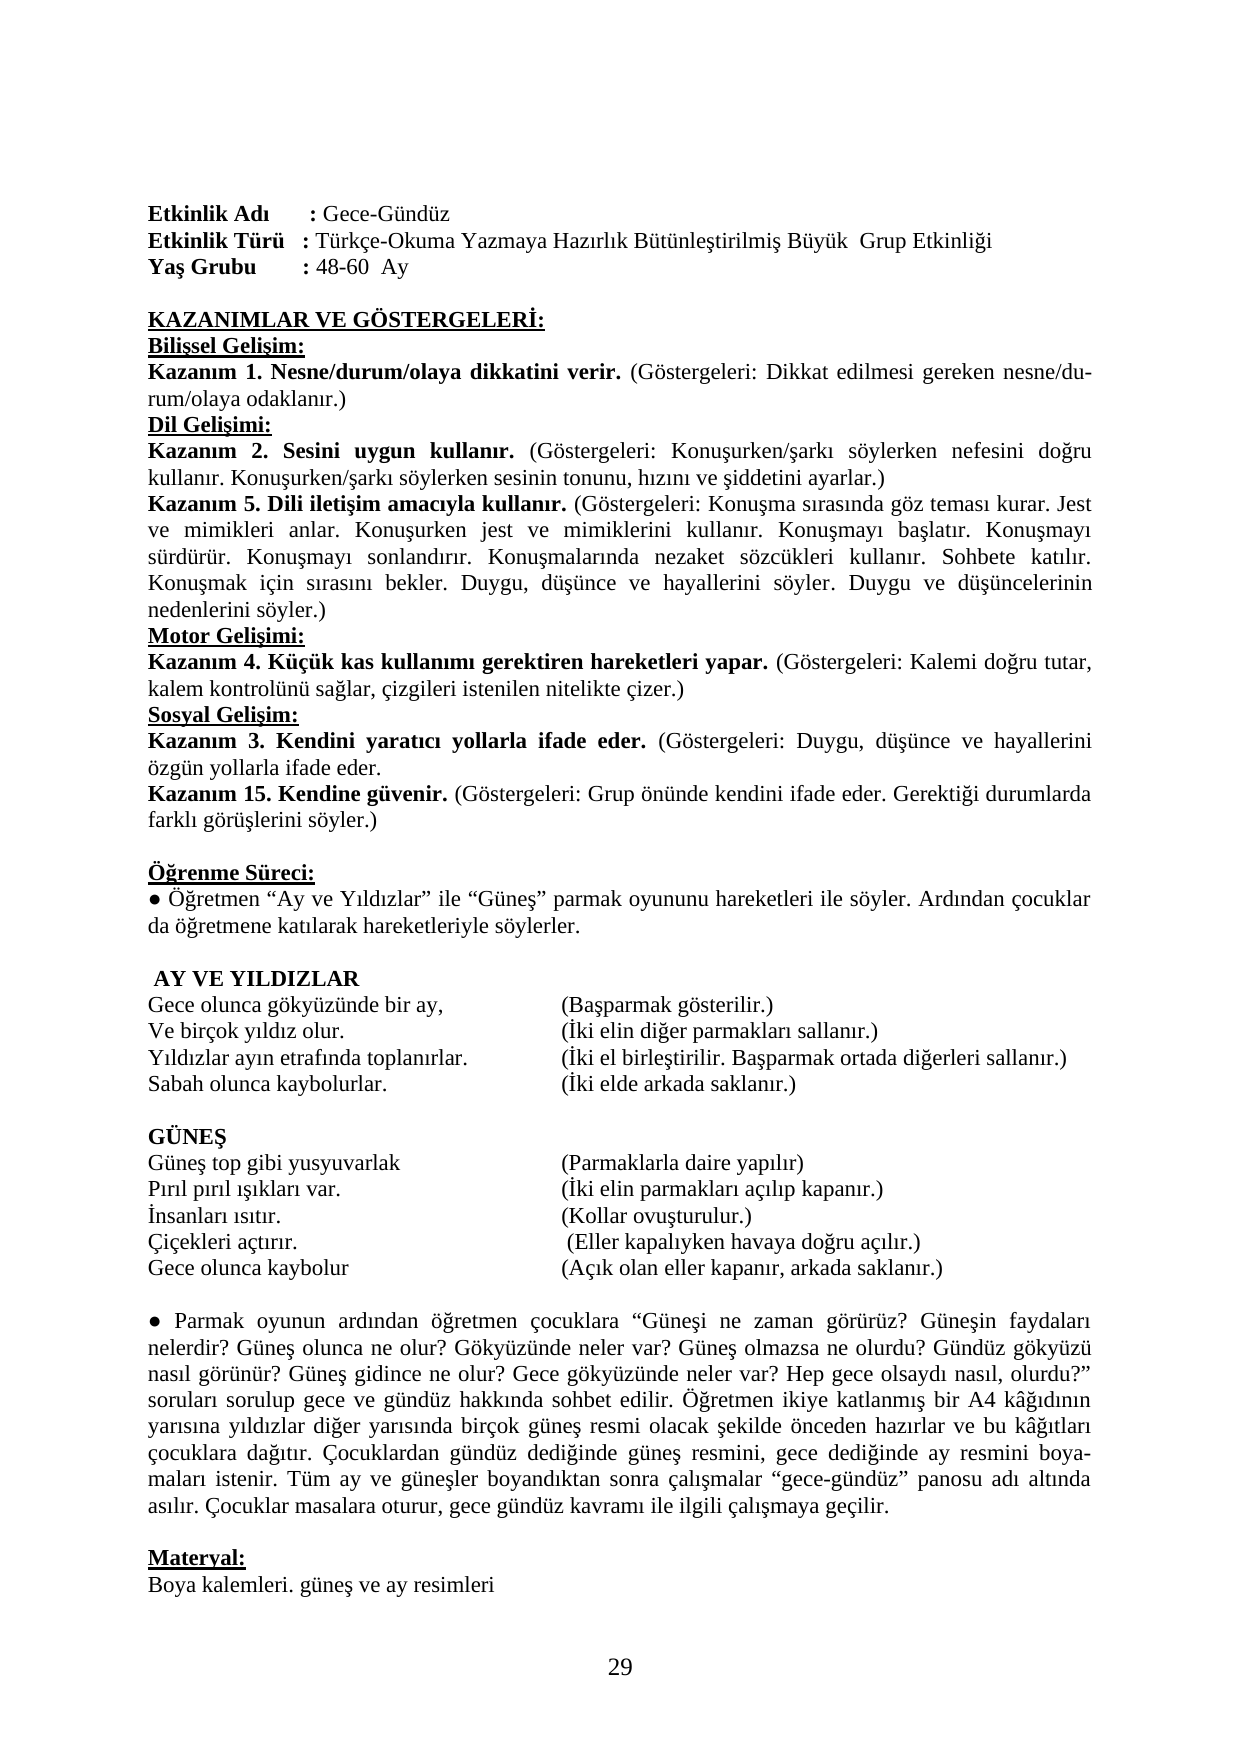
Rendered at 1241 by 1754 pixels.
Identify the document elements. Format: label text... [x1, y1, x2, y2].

text Pırıl pırıl ışıkları var. (İki elin parmakları açılıp kapanır.) [148, 1175, 1093, 1202]
text Materyal: [148, 1544, 1093, 1571]
text Sabah olunca kaybolurlar. (İki elde arkada saklanır.) [148, 1070, 1093, 1096]
text Etkinlik Adı : Gece-Gündüz [148, 200, 1093, 227]
text ● Parmak oyunun ardından öğretmen çocuklara “Güneşi ne zaman görürüz? Güneşin faydaları nelerdir? Güneş olunca ne olur? Gökyüzünde neler var? Güneş olmazsa ne olurdu? Gündüz gökyüzü nasıl görünür? Güneş gidince ne olur? Gece gökyüzünde neler var? Hep gece olsaydı nasıl, olurdu?” soruları sorulup gece ve gündüz hakkında sohbet edilir. Öğretmen ikiye katlanmış bir A4 kâğıdının yarısına yıldızlar diğer yarısında birçok güneş resmi olacak şekilde önceden hazırlar ve bu kâğıtları çocuklara dağıtır. Çocuklardan gündüz dediğinde güneş resmini, gece dediğinde ay resmini boya-maları istenir. Tüm ay ve güneşler boyandıktan sonra çalışmalar “gece-gündüz” panosu adı altında asılır. Çocuklar masalara oturur, gece gündüz kavramı ile ilgili çalışmaya geçilir. [148, 1307, 1093, 1518]
text ● Öğretmen “Ay ve Yıldızlar” ile “Güneş” parmak oyununu hareketleri ile söyler. Ardından çocuklar da öğretmene katılarak hareketleriyle söylerler. [148, 886, 1093, 938]
text Etkinlik Türü : Türkçe-Okuma Yazmaya Hazırlık Bütünleştirilmiş Büyük Grup Etkinliği [148, 227, 1093, 253]
text GÜNEŞ [148, 1123, 1093, 1149]
text Güneş top gibi yusyuvarlak (Parmaklarla daire yapılır) [148, 1149, 1093, 1175]
text Ve birçok yıldız olur. (İki elin diğer parmakları sallanır.) [148, 1017, 1093, 1044]
text Gece olunca kaybolur (Açık olan eller kapanır, arkada saklanır.) [148, 1254, 1093, 1281]
text Dil Gelişimi: [148, 411, 1093, 437]
text Yaş Grubu : 48-60 Ay [148, 253, 1093, 279]
text Kazanım 15. Kendine güvenir. (Göstergeleri: Grup önünde kendini ifade eder. Gerektiği durumlarda farklı görüşlerini söyler.) [148, 780, 1093, 833]
text Yıldızlar ayın etrafında toplanırlar. (İki el birleştirilir. Başparmak ortada diğerleri sallanır.) [148, 1044, 1093, 1070]
text Öğrenme Süreci: [148, 859, 1093, 886]
text Sosyal Gelişim: [148, 701, 1093, 727]
text Kazanım 5. Dili iletişim amacıyla kullanır. (Göstergeleri: Konuşma sırasında göz teması kurar. Jest ve mimikleri anlar. Konuşurken jest ve mimiklerini kullanır. Konuşmayı başlatır. Konuşmayı sürdürür. Konuşmayı sonlandırır. Konuşmalarında nezaket sözcükleri kullanır. Sohbete katılır. Konuşmak için sırasını bekler. Duygu, düşünce ve hayallerini söyler. Duygu ve düşüncelerinin nedenlerini söyler.) [148, 490, 1093, 622]
text İnsanları ısıtır. (Kollar ovuşturulur.) [148, 1202, 1093, 1228]
text Gece olunca gökyüzünde bir ay, (Başparmak gösterilir.) [148, 991, 1093, 1017]
text Kazanım 4. Küçük kas kullanımı gerektiren hareketleri yapar. (Göstergeleri: Kalemi doğru tutar, kalem kontrolünü sağlar, çizgileri istenilen nitelikte çizer.) [148, 648, 1093, 701]
text Kazanım 1. Nesne/durum/olaya dikkatini verir. (Göstergeleri: Dikkat edilmesi gereken nesne/du-rum/olaya odaklanır.) [148, 358, 1093, 411]
text Boya kalemleri. güneş ve ay resimleri [148, 1571, 1093, 1597]
text Bilişsel Gelişim: [148, 332, 1093, 358]
text KAZANIMLAR VE GÖSTERGELERİ: [148, 306, 1093, 332]
text Çiçekleri açtırır. (Eller kapalıyken havaya doğru açılır.) [148, 1228, 1093, 1254]
text Kazanım 3. Kendini yaratıcı yollarla ifade eder. (Göstergeleri: Duygu, düşünce ve hayallerini özgün yollarla ifade eder. [148, 727, 1093, 780]
text Kazanım 2. Sesini uygun kullanır. (Göstergeleri: Konuşurken/şarkı söylerken nefesini doğru kullanır. Konuşurken/şarkı söylerken sesinin tonunu, hızını ve şiddetini ayarlar.) [148, 437, 1093, 490]
text AY VE YILDIZLAR [148, 964, 1093, 991]
text Motor Gelişimi: [148, 622, 1093, 648]
